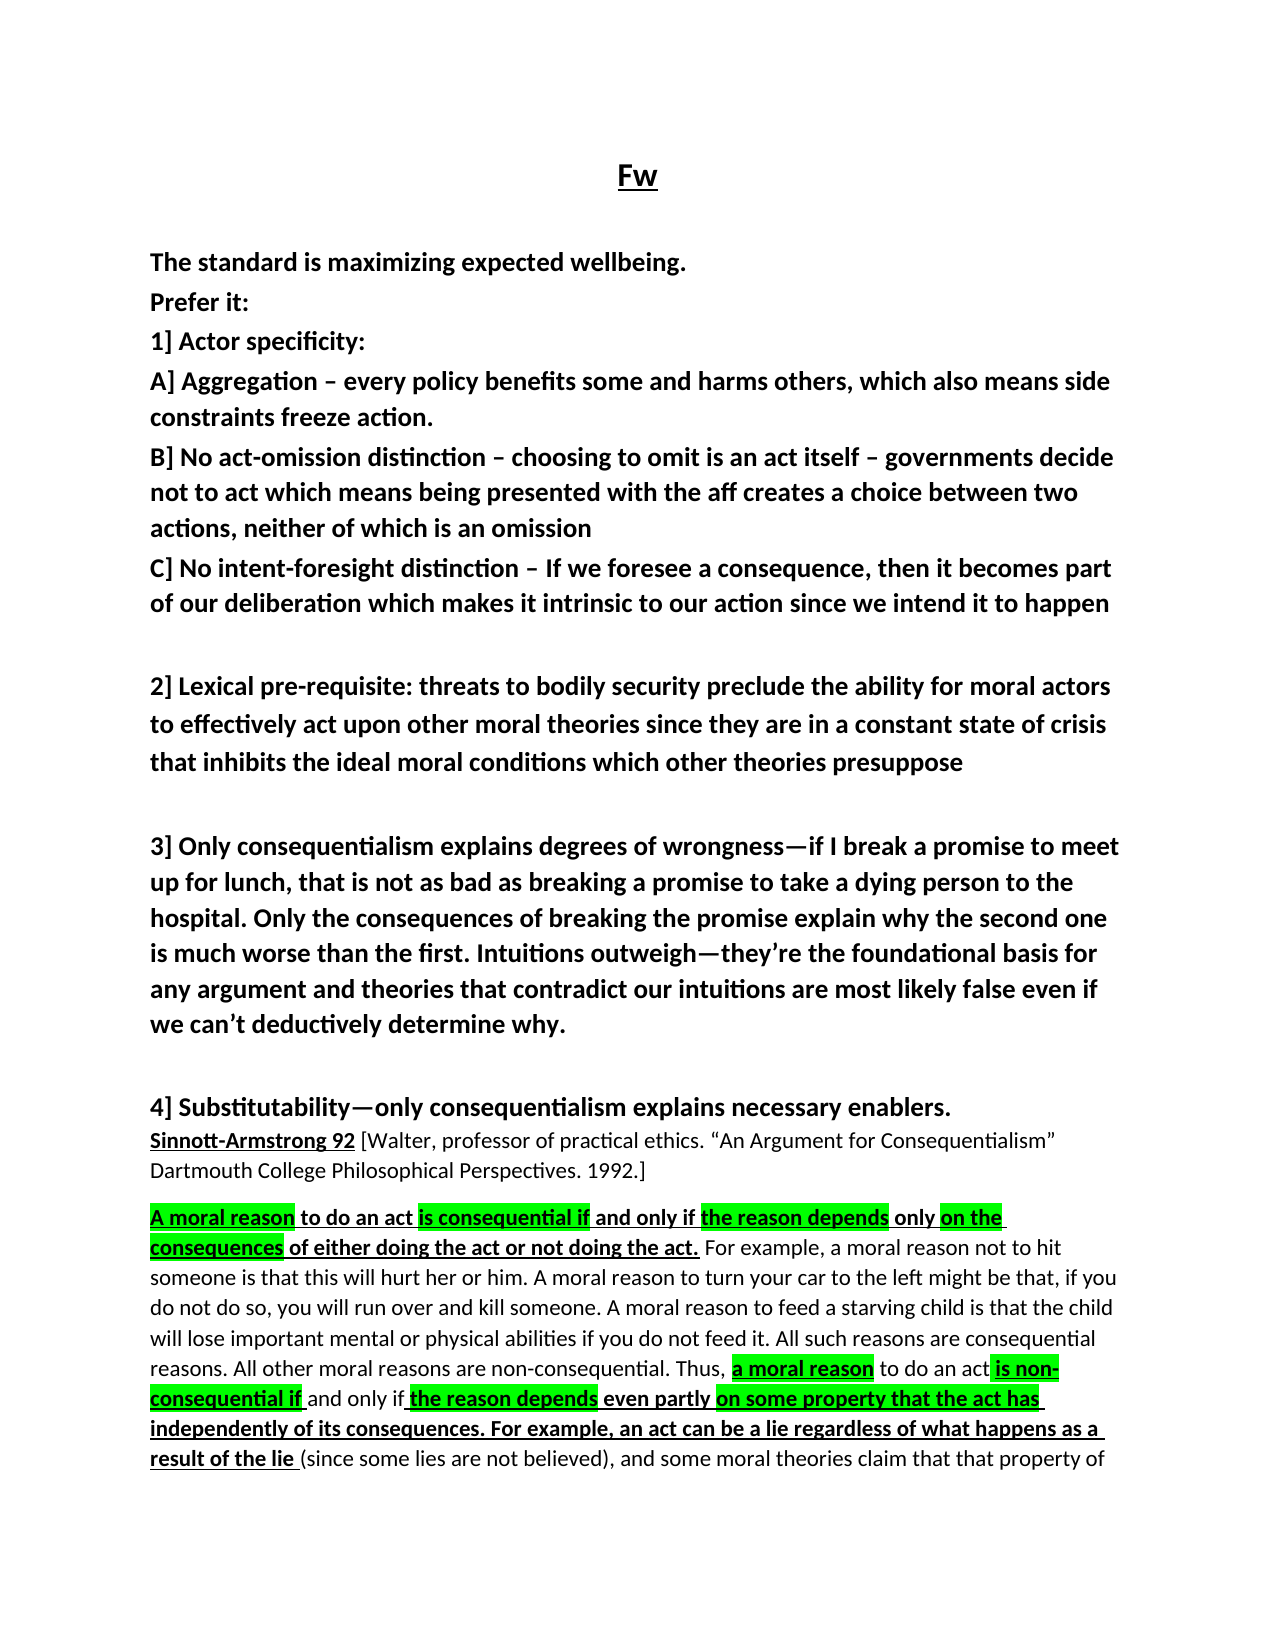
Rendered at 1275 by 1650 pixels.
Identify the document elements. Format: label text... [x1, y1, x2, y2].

subtitle 2] Lexical pre-requisite: threats to bodily security preclude the ability for moral actors to effectively act upon other moral theories since they are in a constant state of crisis that inhibits the ideal moral conditions which other theories presuppose [150, 669, 1125, 778]
subtitle C] No intent-foresight distinction – If we foresee a consequence, then it becomes part of our deliberation which makes it intrinsic to our action since we intend it to happen [150, 551, 1125, 619]
subtitle The standard is maximizing expected wellbeing. [150, 245, 1125, 278]
text Sinnott-Armstrong 92 [Walter, professor of practical ethics. “An Argument for Consequentialism” Dartmouth College Philosophical Perspectives. 1992.] [150, 1126, 1125, 1184]
subtitle 3] Only consequentialism explains degrees of wrongness—if I break a promise to meet up for lunch, that is not as bad as breaking a promise to take a dying person to the hospital. Only the consequences of breaking the promise explain why the second one is much worse than the first. Intuitions outweigh—they’re the foundational basis for any argument and theories that contradict our intuitions are most likely false even if we can’t deductively determine why. [150, 829, 1125, 1041]
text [150, 1203, 1125, 1473]
subtitle Fw [150, 154, 1125, 195]
subtitle A] Aggregation – every policy benefits some and harms others, which also means side constraints freeze action. [150, 364, 1125, 433]
subtitle 1] Actor specificity: [150, 324, 1125, 358]
subtitle B] No act-omission distinction – choosing to omit is an act itself – governments decide not to act which means being presented with the aff creates a choice between two actions, neither of which is an omission [150, 440, 1125, 544]
subtitle 4] Substitutability—only consequentialism explains necessary enablers. [150, 1090, 1125, 1123]
subtitle Prefer it: [150, 285, 1125, 318]
